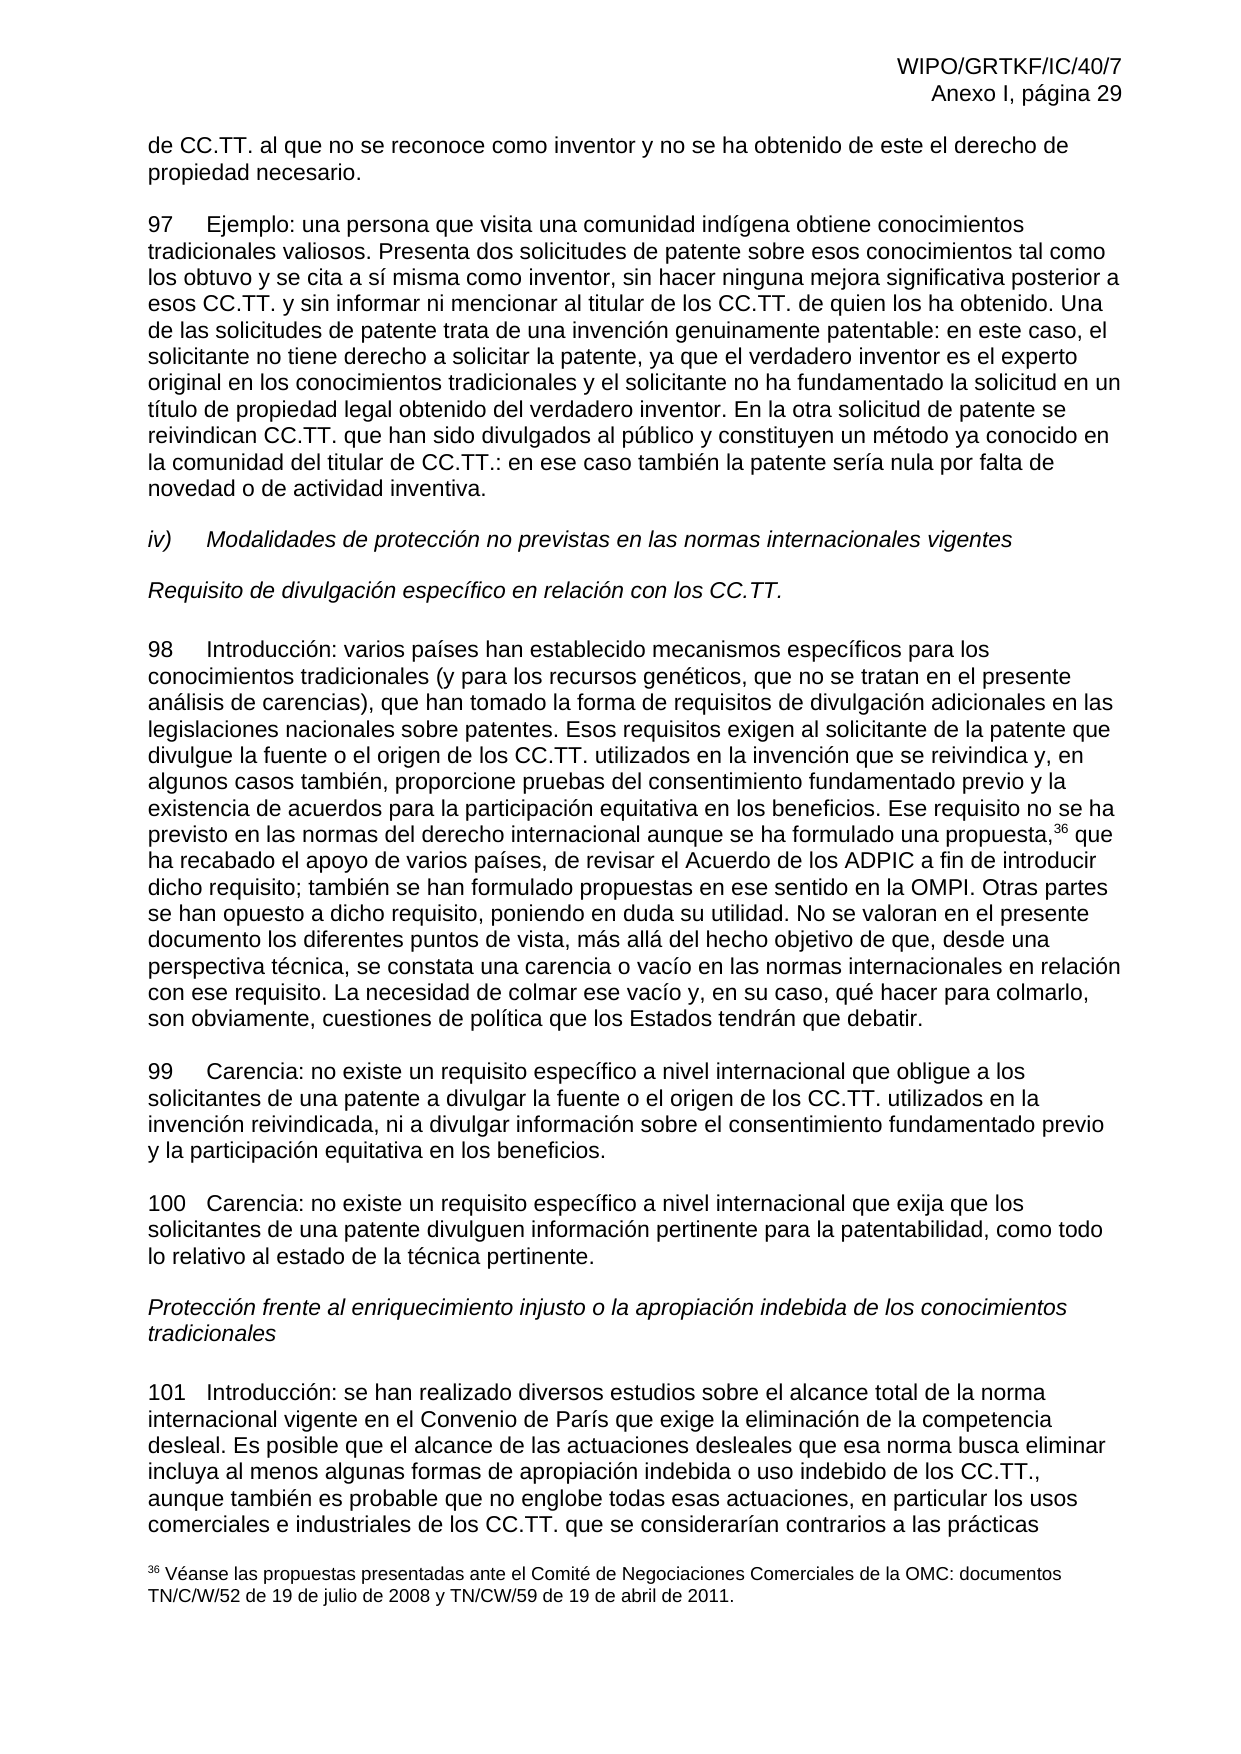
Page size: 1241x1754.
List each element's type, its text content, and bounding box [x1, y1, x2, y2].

text Ejemplo: una persona que visita una comunidad indígena obtiene conocimientos tradicionales valiosos. Presenta dos solicitudes de patente sobre esos conocimientos tal como los obtuvo y se cita a sí misma como inventor, sin hacer ninguna mejora significativa posterior a esos CC.TT. y sin informar ni mencionar al titular de los CC.TT. de quien los ha obtenido. Una de las solicitudes de patente trata de una invención genuinamente patentable: en este caso, el solicitante no tiene derecho a solicitar la patente, ya que el verdadero inventor es el experto original en los conocimientos tradicionales y el solicitante no ha fundamentado la solicitud en un título de propiedad legal obtenido del verdadero inventor. En la otra solicitud de patente se reivindican CC.TT. que han sido divulgados al público y constituyen un método ya conocido en la comunidad del titular de CC.TT.: en ese caso también la patente sería nula por falta de novedad o de actividad inventiva. [148, 211, 1122, 501]
subtitle Protección frente al enriquecimiento injusto o la apropiación indebida de los conocimientos tradicionales [148, 1294, 1122, 1347]
subtitle Requisito de divulgación específico en relación con los CC.TT. [148, 577, 1122, 604]
text Carencia: no existe un requisito específico a nivel internacional que obligue a los solicitantes de una patente a divulgar la fuente o el origen de los CC.TT. utilizados en la invención reivindicada, ni a divulgar información sobre el consentimiento fundamentado previo y la participación equitativa en los beneficios. [148, 1058, 1122, 1163]
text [148, 132, 1122, 185]
text Introducción: varios países han establecido mecanismos específicos para los conocimientos tradicionales (y para los recursos genéticos, que no se tratan en el presente análisis de carencias), que han tomado la forma de requisitos de divulgación adicionales en las legislaciones nacionales sobre patentes. Esos requisitos exigen al solicitante de la patente que divulgue la fuente o el origen de los CC.TT. utilizados en la invención que se reivindica y, en algunos casos también, proporcione pruebas del consentimiento fundamentado previo y la existencia de acuerdos para la participación equitativa en los beneficios. Ese requisito no se ha previsto en las normas del derecho internacional aunque se ha formulado una propuesta, que ha recabado el apoyo de varios países, de revisar el Acuerdo de los ADPIC a fin de introducir dicho requisito; también se han formulado propuestas en ese sentido en la OMPI. Otras partes se han opuesto a dicho requisito, poniendo en duda su utilidad. No se valoran en el presente documento los diferentes puntos de vista, más allá del hecho objetivo de que, desde una perspectiva técnica, se constata una carencia o vacío en las normas internacionales en relación con ese requisito. La necesidad de colmar ese vacío y, en su caso, qué hacer para colmarlo, son obviamente, cuestiones de política que los Estados tendrán que debatir. [148, 636, 1122, 1032]
text Carencia: no existe un requisito específico a nivel internacional que exija que los solicitantes de una patente divulguen información pertinente para la patentabilidad, como todo lo relativo al estado de la técnica pertinente. [148, 1190, 1122, 1269]
subtitle iv) Modalidades de protección no previstas en las normas internacionales vigentes [148, 526, 1122, 552]
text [148, 1379, 1122, 1537]
